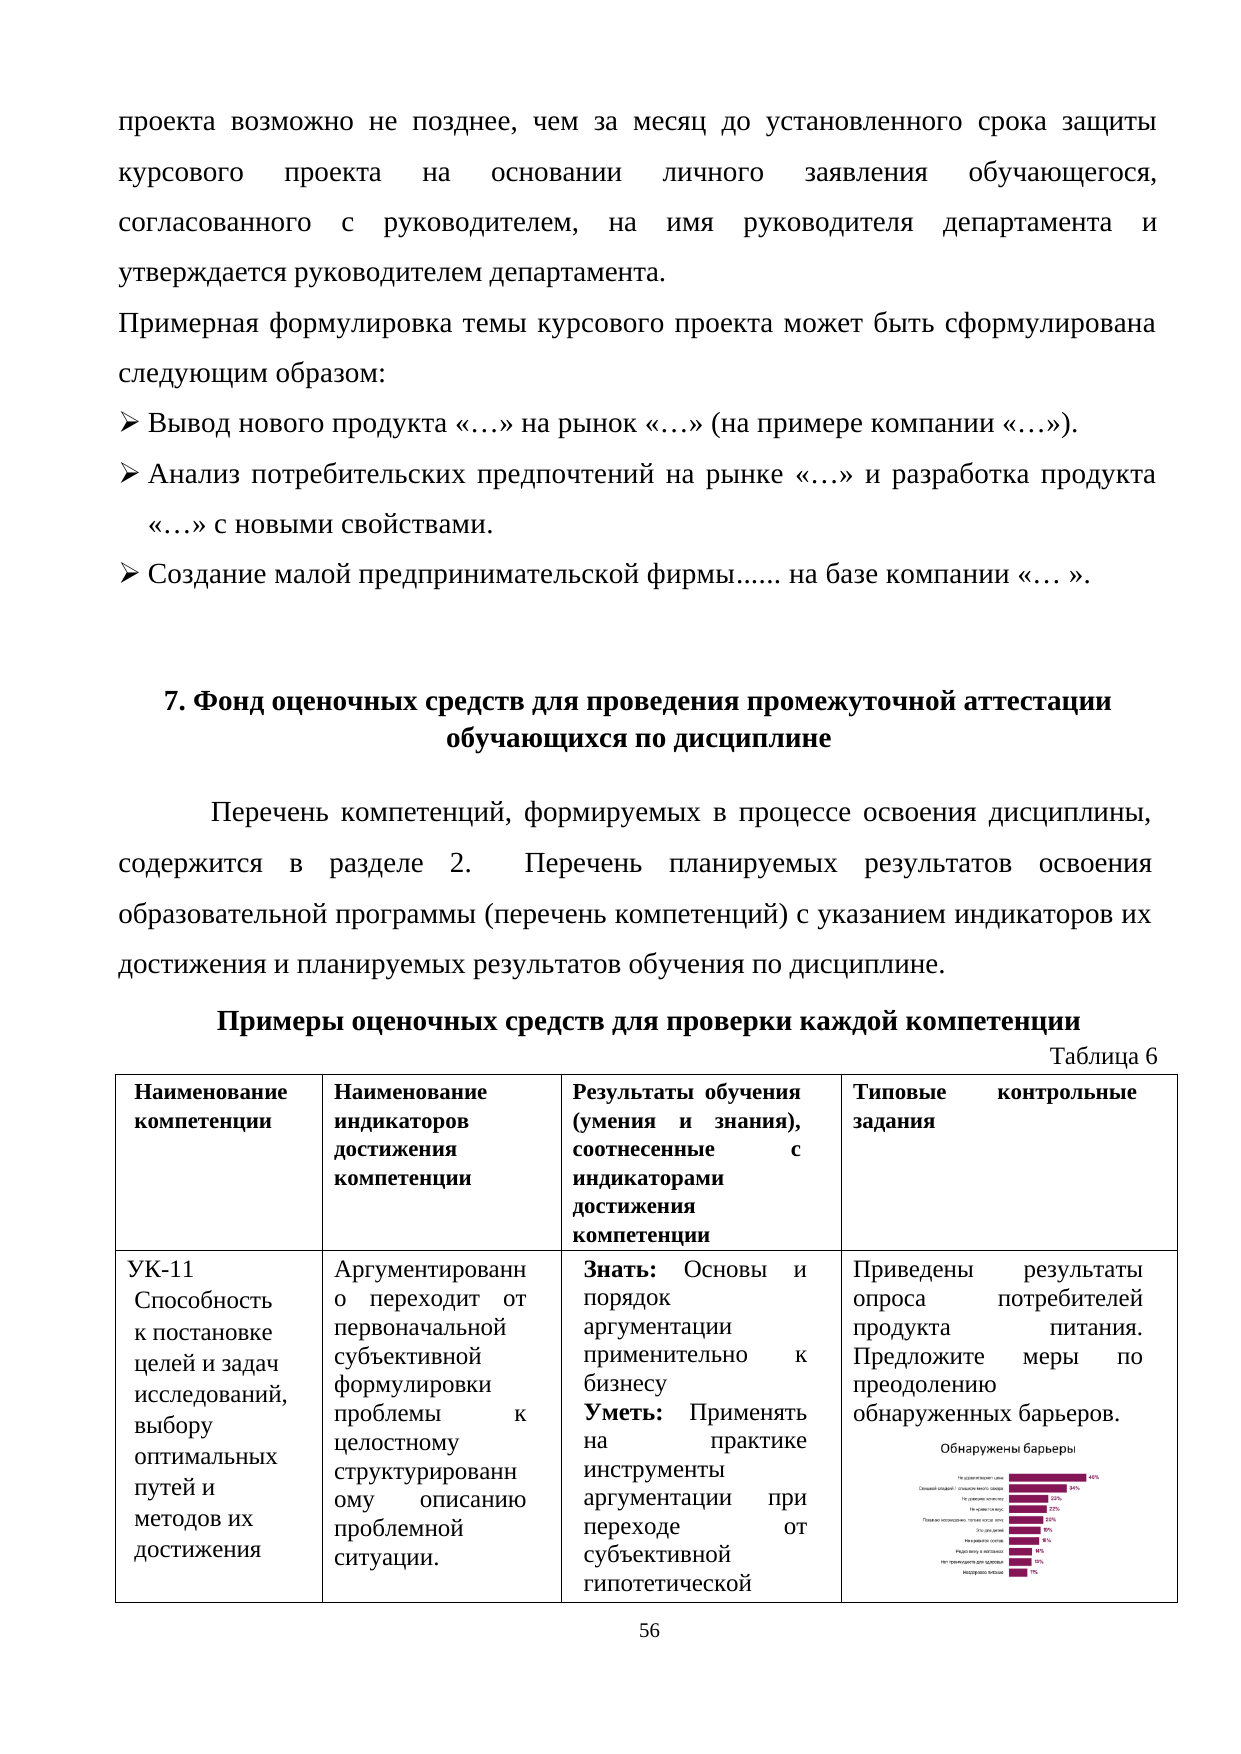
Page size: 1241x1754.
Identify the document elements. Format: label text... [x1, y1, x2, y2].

table_header Результаты обучения (умения и знания), соотнесенные с индикаторами достижения компетенции [562, 1075, 841, 1249]
text Анализ потребительских предпочтений на рынке «…» и разработка продукта «…» с новыми свойствами. [118, 456, 1158, 540]
text Примеры оценочных средств для проверки каждой компетенции [140, 1003, 1158, 1036]
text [118, 103, 1158, 288]
text Таблица 6 [140, 1041, 1158, 1069]
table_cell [323, 1251, 561, 1602]
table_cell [842, 1251, 1177, 1602]
table_header Типовые контрольные задания [842, 1075, 1177, 1249]
text Перечень компетенций, формируемых в процессе освоения дисциплины, содержится в разделе 2. Перечень планируемых результатов освоения образовательной программы (перечень компетенций) с указанием индикаторов их достижения и планируемых результатов обучения по дисциплине. [118, 794, 1153, 980]
text Примерная формулировка темы курсового проекта может быть сформулирована следующим образом: [118, 305, 1158, 388]
text 7. Фонд оценочных средств для проведения промежуточной аттестации обучающихся по дисциплине [140, 683, 1136, 754]
text Создание малой предпринимательской фирмы на базе компании «… ». [118, 556, 1158, 590]
table_header Наименование компетенции [116, 1075, 322, 1249]
table_header Наименование индикаторов достижения компетенции [323, 1075, 561, 1249]
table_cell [116, 1251, 322, 1602]
text Вывод нового продукта «…» на рынок «…» (на примере компании «…»). [118, 405, 1158, 439]
picture [852, 1427, 1164, 1602]
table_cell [562, 1251, 841, 1602]
